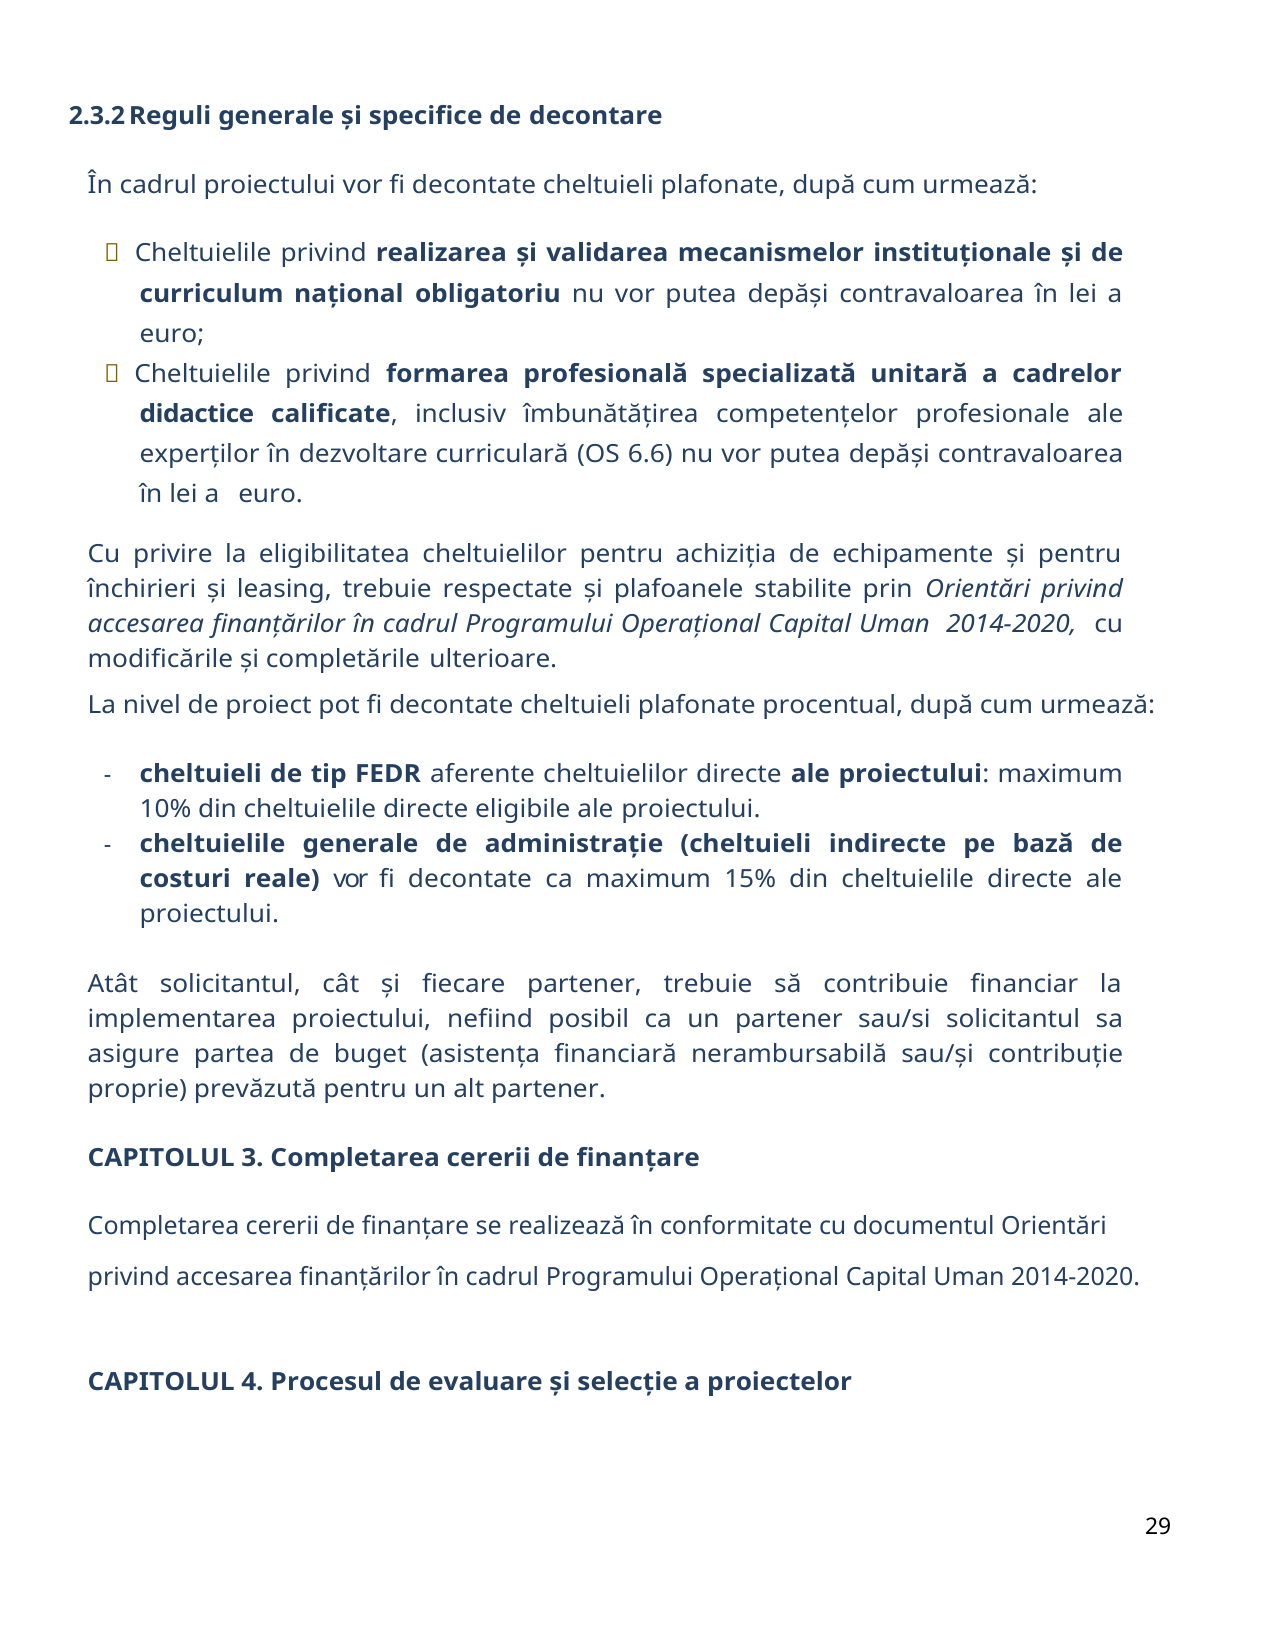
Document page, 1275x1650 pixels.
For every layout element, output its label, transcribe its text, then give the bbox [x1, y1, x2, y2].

text Completarea cererii de finanțare se realizează în conformitate cu documentul Orientări privind accesarea finanțărilor în cadrul Programului Operațional Capital Uman 2014-2020. [87, 1208, 1171, 1293]
text În cadrul proiectului vor fi decontate cheltuieli plafonate, după cum urmează: [87, 167, 1171, 201]
list cheltuielile generale de administrație (cheltuieli indirecte pe bază de costuri reale) vor fi decontate ca maximum 15% din cheltuielile directe ale proiectului. [104, 826, 1123, 930]
list cheltuieli de tip FEDR aferente cheltuielilor directe ale proiectului: maximum 10% din cheltuielile directe eligibile ale proiectului. [104, 756, 1123, 825]
subtitle CAPITOLUL 4. Procesul de evaluare și selecție a proiectelor [87, 1364, 1171, 1398]
text  Cheltuielile privind formarea profesională specializată unitară a cadrelor didactice calificate, inclusiv îmbunătățirea competențelor profesionale ale experților în dezvoltare curriculară (OS 6.6) nu vor putea depăși contravaloarea în lei a euro. [104, 355, 1123, 510]
subtitle CAPITOLUL 3. Completarea cererii de finanțare [87, 1140, 1171, 1174]
text Cu privire la eligibilitatea cheltuielilor pentru achiziția de echipamente și pentru închirieri și leasing, trebuie respectate și plafoanele stabilite prin Orientări privind accesarea finanțărilor în cadrul Programului Operațional Capital Uman 2014-2020, cu modificările și completările ulterioare. [87, 535, 1123, 674]
subtitle Reguli generale și specifice de decontare [69, 98, 1171, 132]
text  Cheltuielile privind realizarea și validarea mecanismelor instituționale și de curriculum național obligatoriu nu vor putea depăși contravaloarea în lei a euro; [104, 235, 1123, 349]
text La nivel de proiect pot fi decontate cheltuieli plafonate procentual, după cum urmează: [87, 687, 1171, 721]
text Atât solicitantul, cât și fiecare partener, trebuie să contribuie financiar la implementarea proiectului, nefiind posibil ca un partener sau/si solicitantul sa asigure partea de buget (asistența financiară nerambursabilă sau/și contribuție proprie) prevăzută pentru un alt partener. [87, 965, 1123, 1104]
